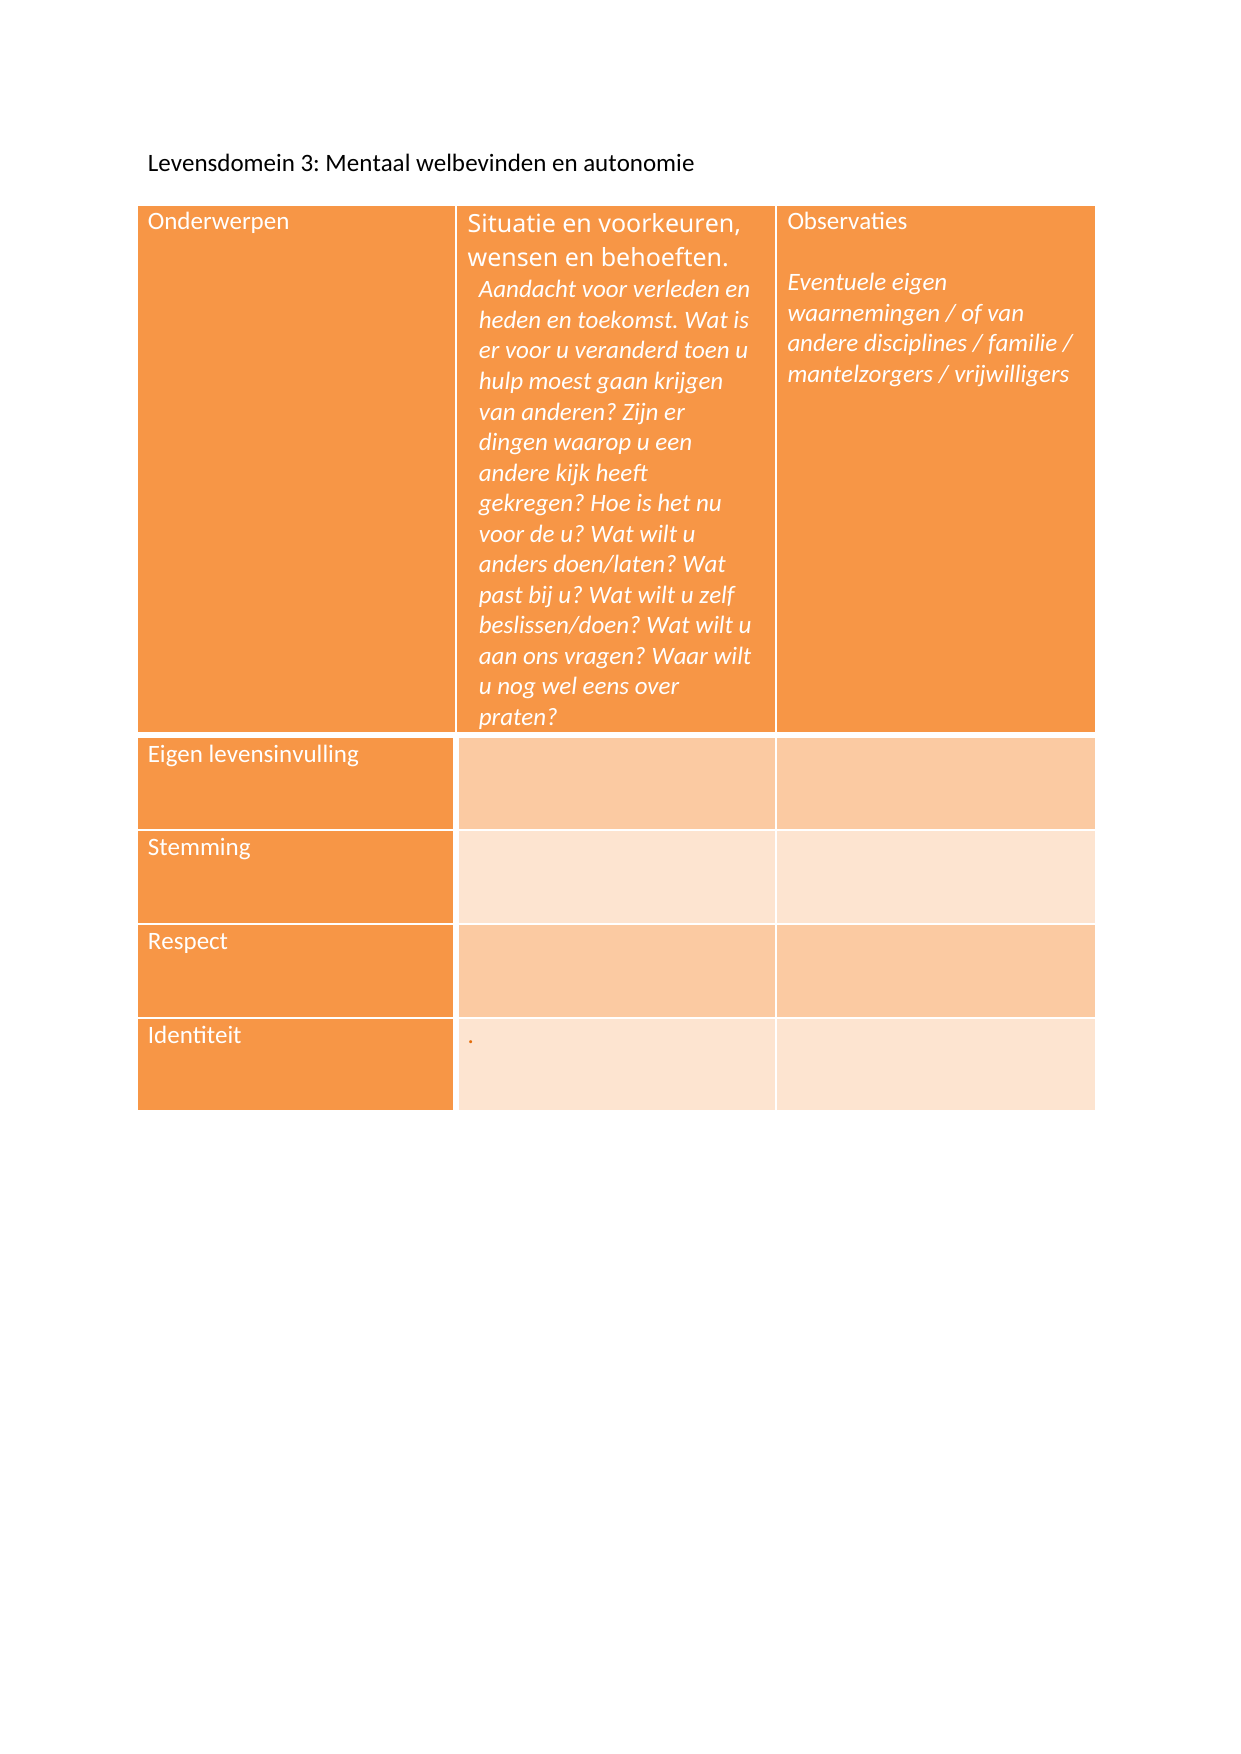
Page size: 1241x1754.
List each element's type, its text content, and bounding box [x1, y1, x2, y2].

table_cell Identiteit [138, 1019, 453, 1110]
table_cell Eigen levensinvulling [138, 738, 453, 829]
table_cell Respect [138, 925, 453, 1017]
table_cell [459, 925, 775, 1017]
table_cell [777, 738, 1095, 829]
table_cell . [459, 1019, 775, 1110]
table_cell Stemming [138, 831, 453, 923]
table_header Onderwerpen [138, 206, 455, 732]
table_cell [459, 738, 775, 829]
table_cell [777, 831, 1095, 923]
text Levensdomein 3: Mentaal welbevinden en autonomie [148, 148, 1093, 178]
table_header Situatie en voorkeuren, wensen en behoeften. [457, 206, 775, 732]
table_header Observaties Eventuele eigen waarnemingen / of van andere disciplines / familie / mantelzorgers / vrijwilligers [777, 206, 1095, 732]
table_cell [459, 831, 775, 923]
table_cell [777, 925, 1095, 1017]
table_cell [777, 1019, 1095, 1110]
